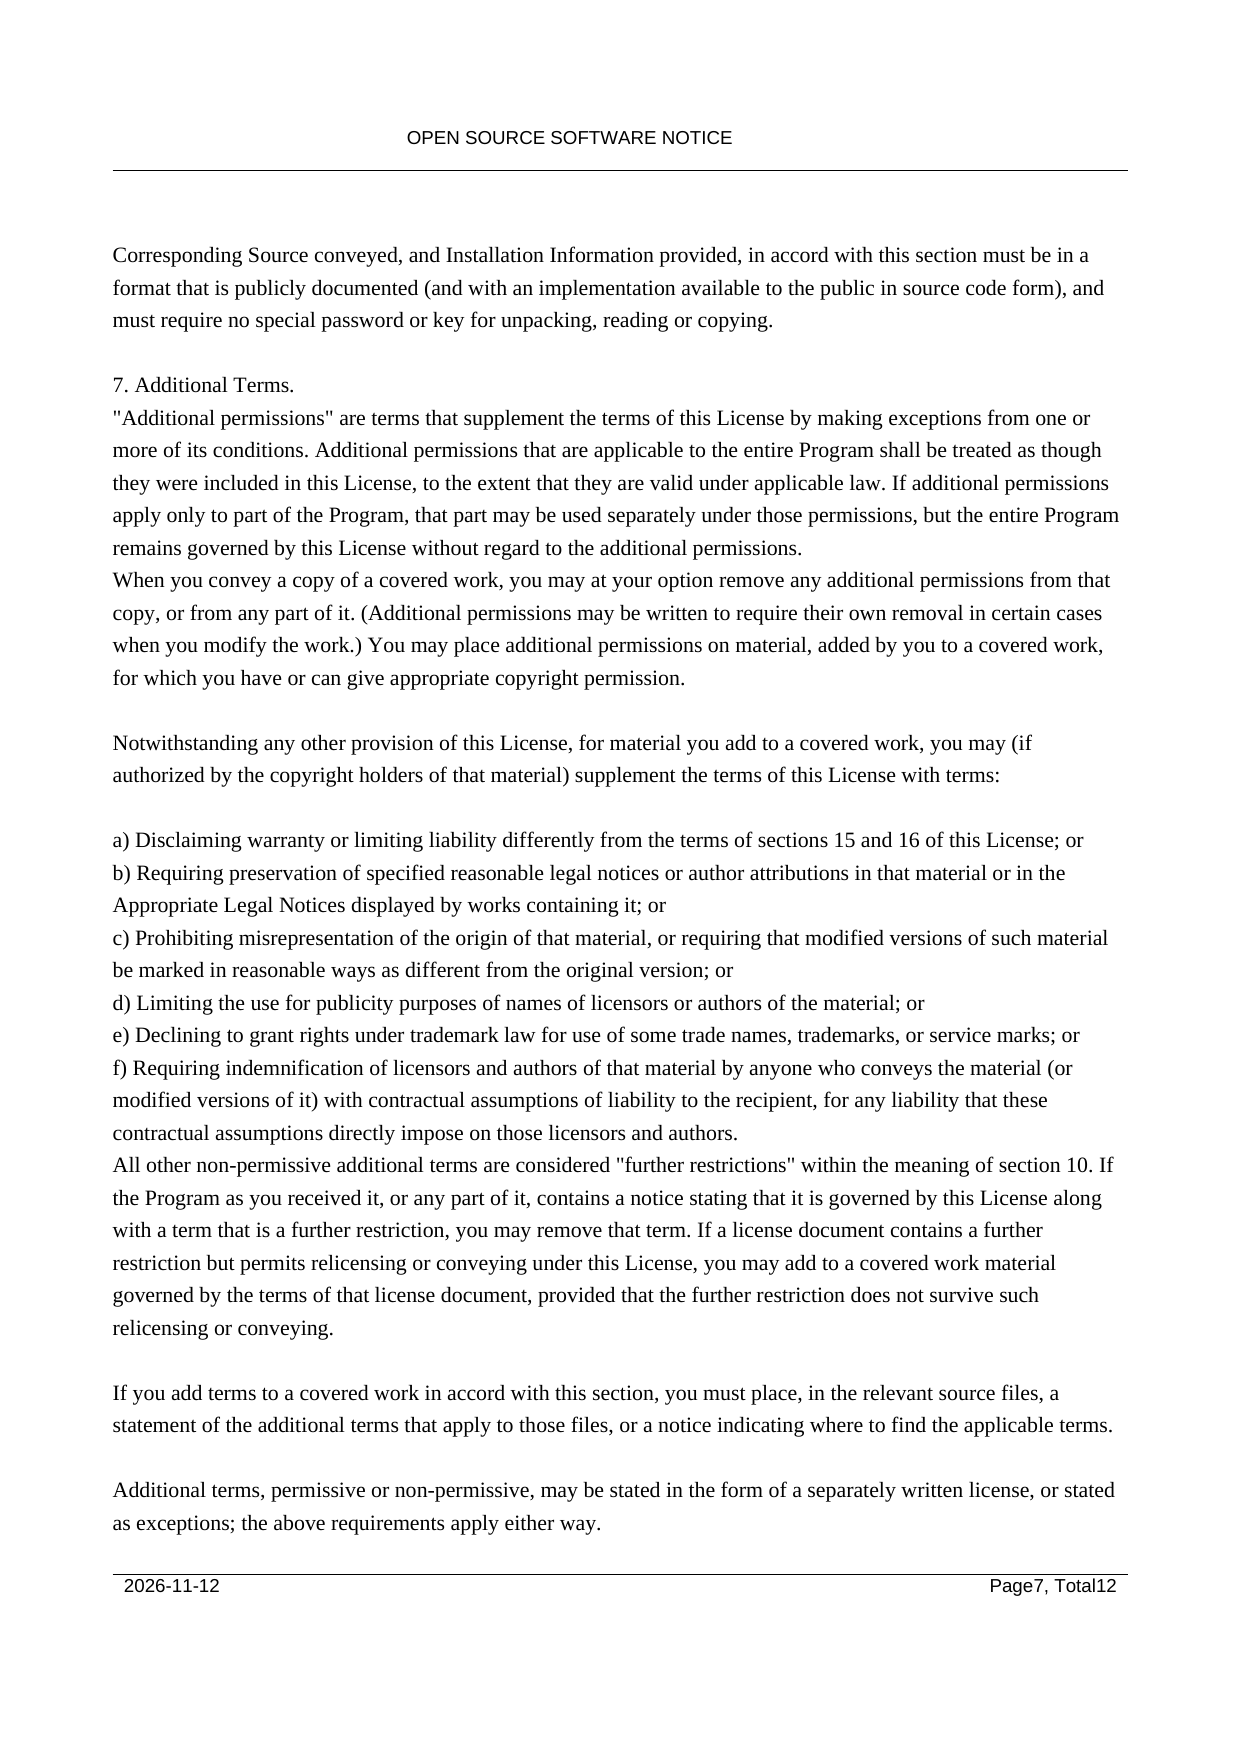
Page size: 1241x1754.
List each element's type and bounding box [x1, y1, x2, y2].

text [112, 206, 1128, 1539]
